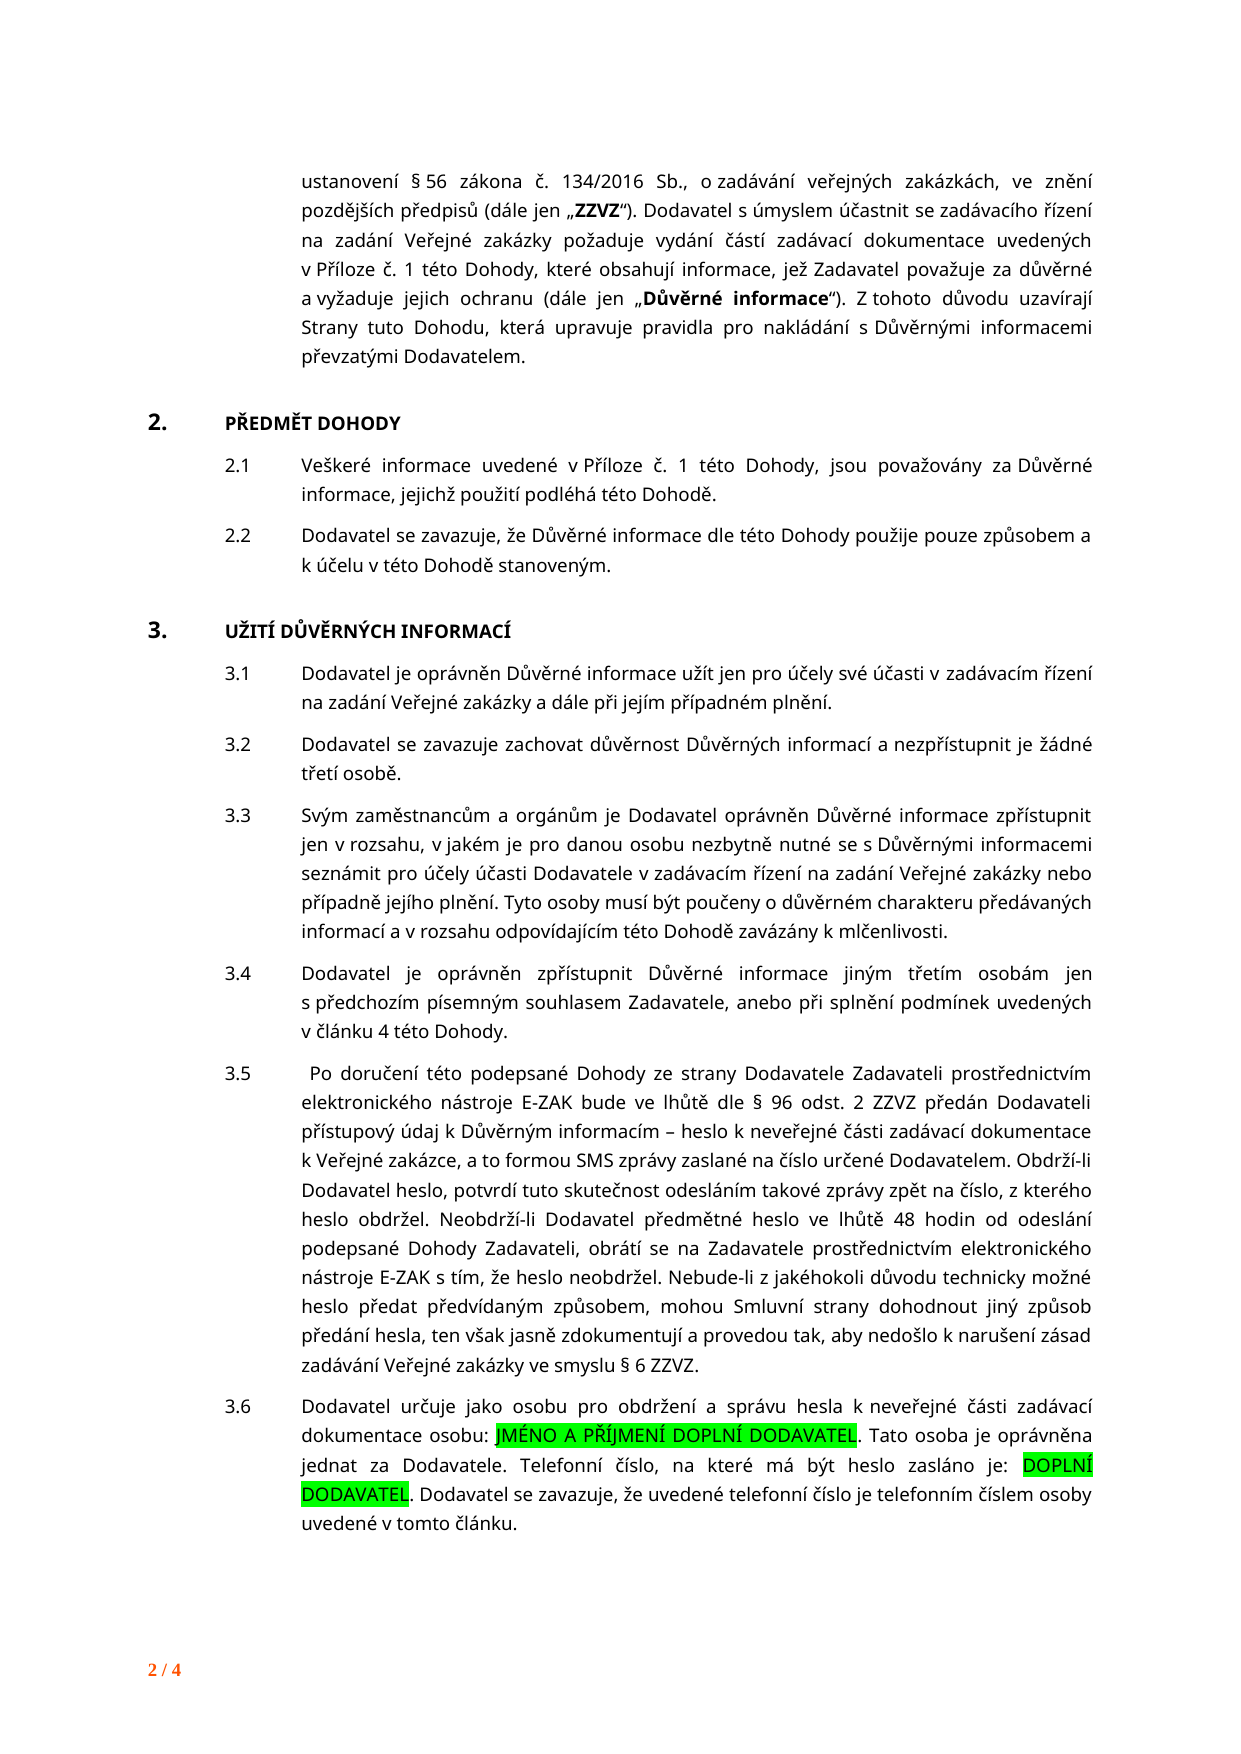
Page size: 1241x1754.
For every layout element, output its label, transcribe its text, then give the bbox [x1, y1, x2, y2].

text UŽITÍ DŮVĚRNÝCH INFORMACÍ [148, 615, 1092, 644]
text PŘEDMĚT DOHODY [148, 407, 1092, 436]
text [224, 165, 1092, 369]
text Dodavatel určuje jako osobu pro obdržení a správu hesla k neveřejné části zadávací dokumentace osobu: JMÉNO A PŘÍJMENÍ DOPLNÍ DODAVATEL. Tato osoba je oprávněna jednat za Dodavatele. Telefonní číslo, na které má být heslo zasláno je: DOPLNÍ DODAVATEL. Dodavatel se zavazuje, že uvedené telefonní číslo je telefonním číslem osoby uvedené v tomto článku. [224, 1390, 1092, 1536]
text Po doručení této podepsané Dohody ze strany Dodavatele Zadavateli prostřednictvím elektronického nástroje E-ZAK bude ve lhůtě dle § 96 odst. 2 ZZVZ předán Dodavateli přístupový údaj k Důvěrným informacím – heslo k neveřejné části zadávací dokumentace k Veřejné zakázce, a to formou SMS zprávy zaslané na číslo určené Dodavatelem. Obdrží-li Dodavatel heslo, potvrdí tuto skutečnost odesláním takové zprávy zpět na číslo, z kterého heslo obdržel. Neobdrží-li Dodavatel předmětné heslo ve lhůtě 48 hodin od odeslání podepsané Dohody Zadavateli, obrátí se na Zadavatele prostřednictvím elektronického nástroje E-ZAK s tím, že heslo neobdržel. Nebude-li z jakéhokoli důvodu technicky možné heslo předat předvídaným způsobem, mohou Smluvní strany dohodnout jiný způsob předání hesla, ten však jasně zdokumentují a provedou tak, aby nedošlo k narušení zásad zadávání Veřejné zakázky ve smyslu § 6 ZZVZ. [224, 1057, 1092, 1378]
text Dodavatel je oprávněn Důvěrné informace užít jen pro účely své účasti v zadávacím řízení na zadání Veřejné zakázky a dále při jejím případném plnění. [224, 657, 1092, 715]
text Dodavatel se zavazuje, že Důvěrné informace dle této Dohody použije pouze způsobem a k účelu v této Dohodě stanoveným. [224, 519, 1092, 578]
text Veškeré informace uvedené v Příloze č. 1 této Dohody, jsou považovány za Důvěrné informace, jejichž použití podléhá této Dohodě. [224, 449, 1092, 507]
text Dodavatel se zavazuje zachovat důvěrnost Důvěrných informací a nezpřístupnit je žádné třetí osobě. [224, 728, 1092, 786]
text Dodavatel je oprávněn zpřístupnit Důvěrné informace jiným třetím osobám jen s předchozím písemným souhlasem Zadavatele, anebo při splnění podmínek uvedených v článku 4 této Dohody. [224, 957, 1092, 1044]
text Svým zaměstnancům a orgánům je Dodavatel oprávněn Důvěrné informace zpřístupnit jen v rozsahu, v jakém je pro danou osobu nezbytně nutné se s Důvěrnými informacemi seznámit pro účely účasti Dodavatele v zadávacím řízení na zadání Veřejné zakázky nebo případně jejího plnění. Tyto osoby musí být poučeny o důvěrném charakteru předávaných informací a v rozsahu odpovídajícím této Dohodě zavázány k mlčenlivosti. [224, 799, 1092, 944]
